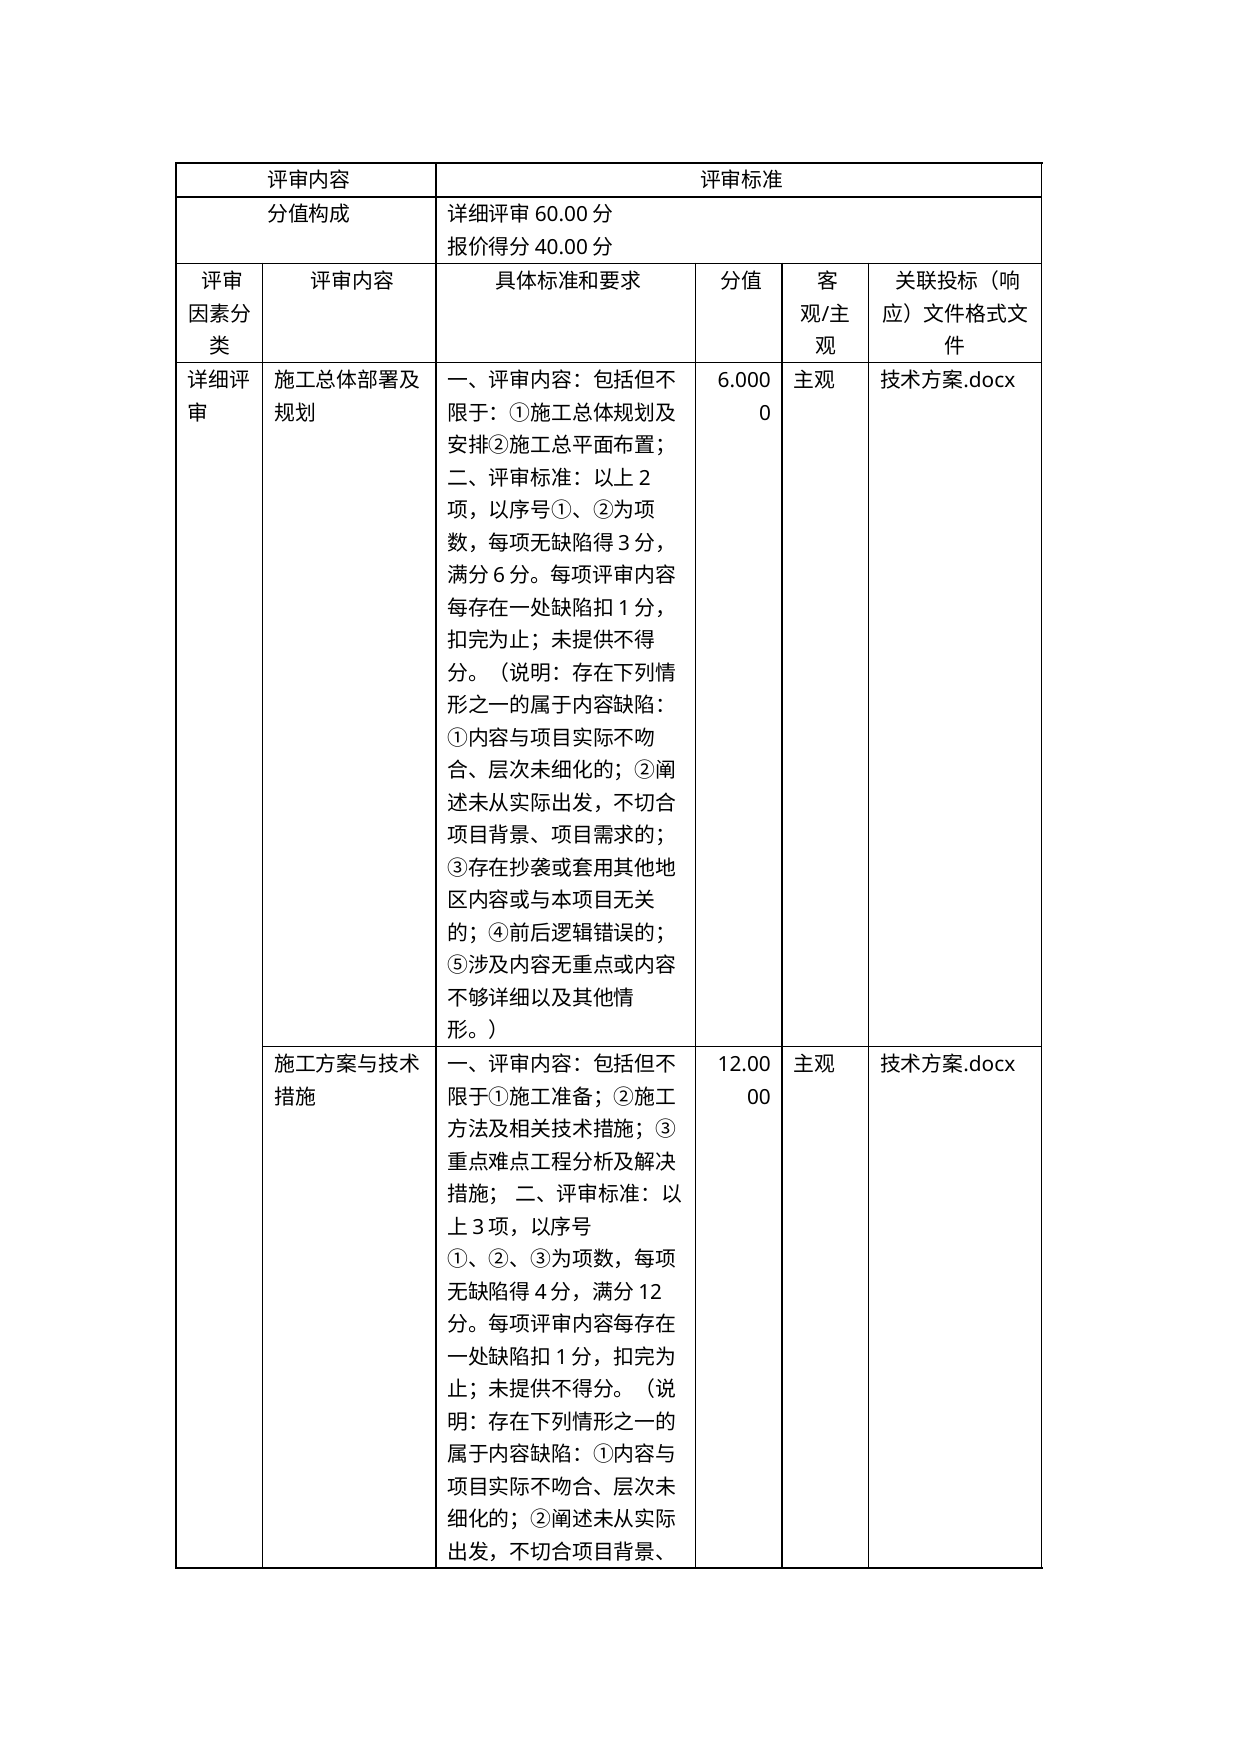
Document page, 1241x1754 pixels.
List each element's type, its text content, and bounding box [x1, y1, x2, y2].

table_header 评审内容 [177, 164, 435, 196]
table_cell 主观 [783, 1047, 868, 1567]
table_cell 客观/主观 [783, 264, 868, 362]
table_header 评审标准 [437, 164, 1041, 196]
table_cell 具体标准和要求 [437, 264, 695, 362]
table_cell 技术方案.docx [869, 363, 1041, 1046]
table_cell 主观 [783, 363, 868, 1046]
table_cell 评审因素分类 [177, 264, 262, 362]
table_cell 分值构成 [177, 198, 435, 263]
table_cell 关联投标（响应）文件格式文件 [869, 264, 1041, 362]
table_cell 详细评审60.00分 报价得分40.00分 [437, 198, 1041, 263]
table_cell 技术方案.docx [869, 1047, 1041, 1567]
table_cell 12.0000 [696, 1047, 781, 1567]
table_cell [437, 1047, 695, 1567]
table_cell 评审内容 [263, 264, 435, 362]
table_cell 详细评审 [177, 363, 262, 1567]
table_cell 6.0000 [696, 363, 781, 1046]
table_cell 分值 [696, 264, 781, 362]
table_cell 施工方案与技术措施 [263, 1047, 435, 1567]
table_cell 施工总体部署及规划 [263, 363, 435, 1046]
table_cell 一、评审内容：包括但不限于：①施工总体规划及安排②施工总平面布置； 二、评审标准：以上2项，以序号①、②为项数，每项无缺陷得3分，满分6分。每项评审内容每存在一处缺陷扣1分，扣完为止；未提供不得分。（说明：存在下列情形之一的属于内容缺陷：①内容与项目实际不吻合、层次未细化的；②阐述未从实际出发，不切合项目背景、项目需求的；③存在抄袭或套用其他地区内容或与本项目无关的；④前后逻辑错误的；⑤涉及内容无重点或内容不够详细以及其他情形。） [437, 363, 695, 1046]
